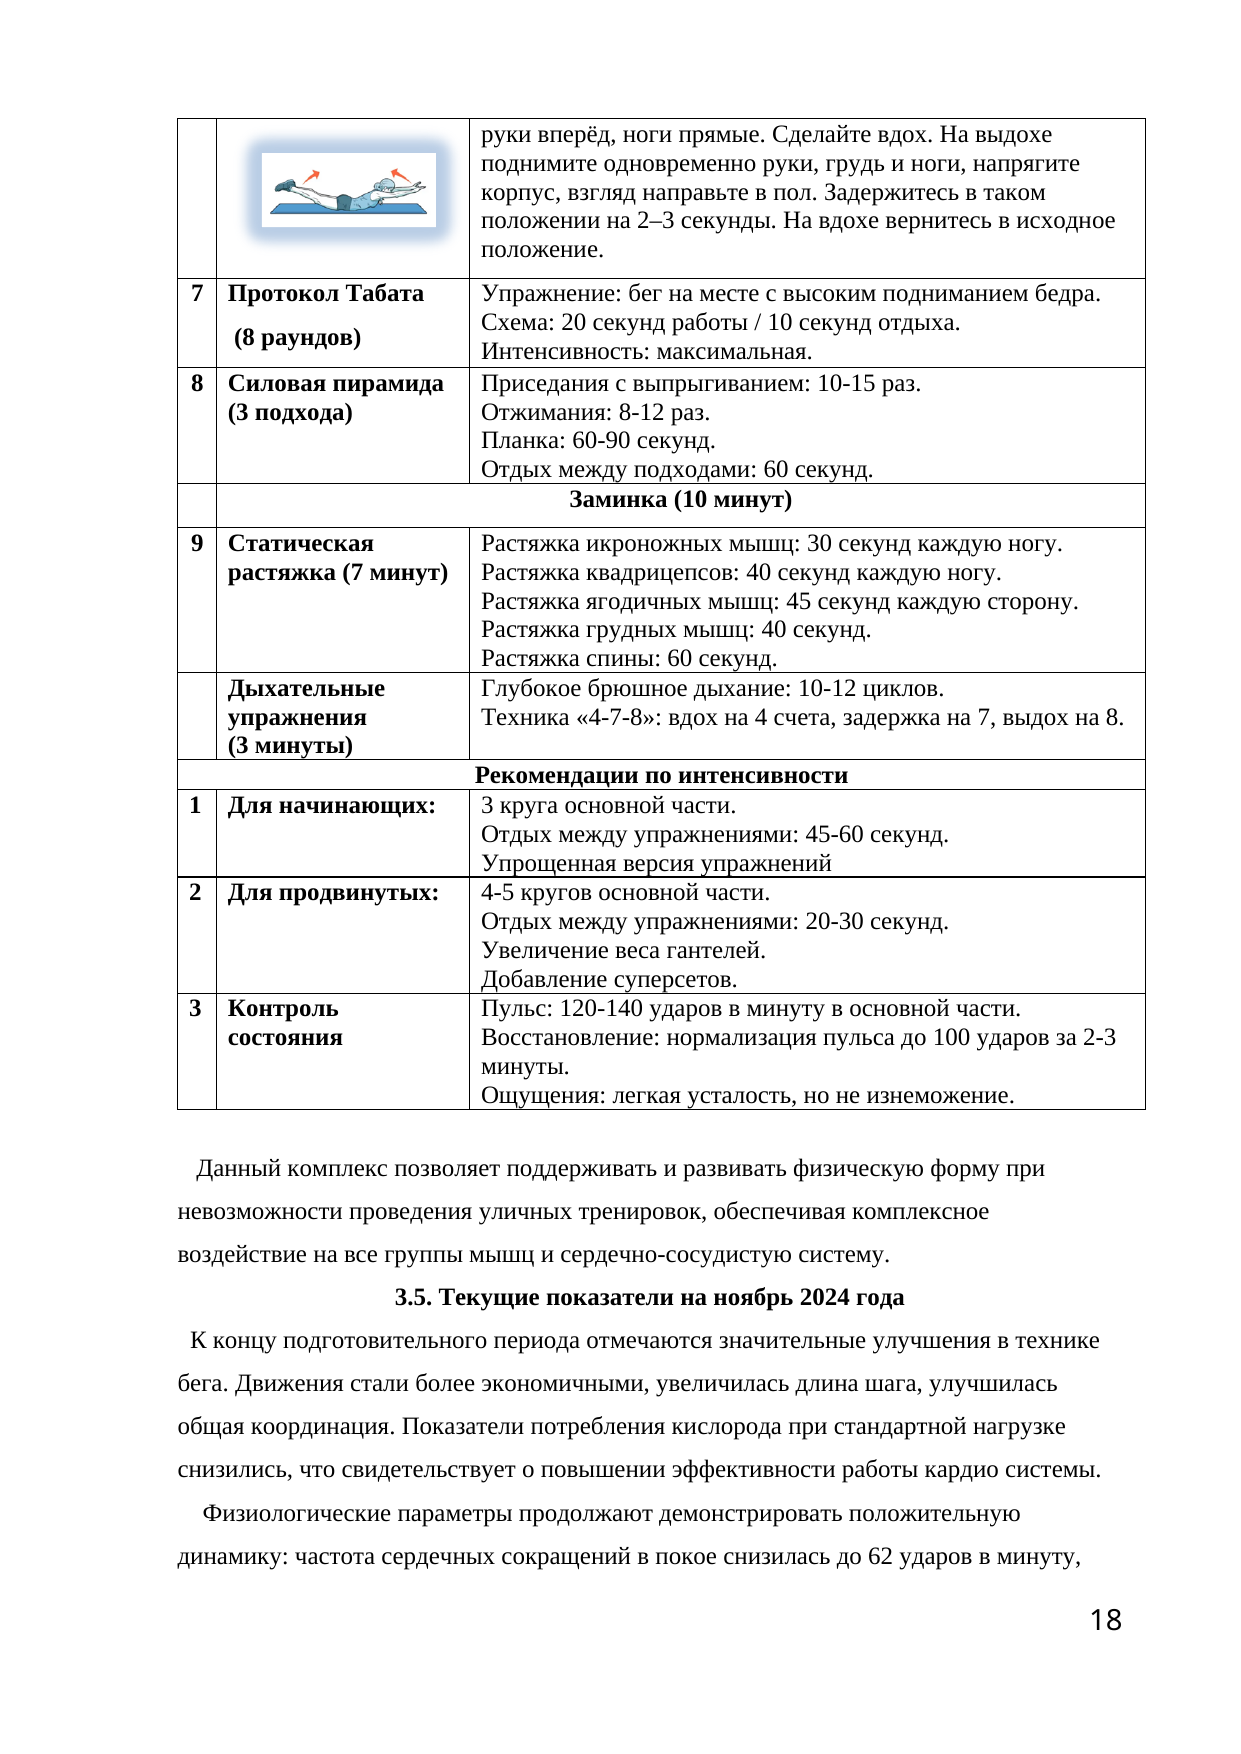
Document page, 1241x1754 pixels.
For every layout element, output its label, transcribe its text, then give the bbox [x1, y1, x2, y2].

table_cell Супермен [217, 119, 469, 277]
table_cell Приседания с выпрыгиванием: 10-15 раз. Отжимания: 8-12 раз. Планка: 60-90 секунд. Отдых между подходами: 60 секунд. [470, 368, 1145, 483]
table_cell 6 [178, 119, 216, 277]
table_cell 8 [178, 368, 216, 483]
table_cell [178, 673, 216, 759]
table_cell Для продвинутых: [217, 878, 469, 992]
table_cell 2 [178, 878, 216, 992]
table_cell Контроль состояния [217, 994, 469, 1108]
table_cell 1 [178, 790, 216, 876]
table_cell Статическая растяжка (7 минут) [217, 528, 469, 672]
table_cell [470, 119, 1145, 277]
table_cell Глубокое брюшное дыхание: 10-12 циклов. Техника «4-7-8»: вдох на 4 счета, задержка на 7, выдох на 8. [470, 673, 1145, 759]
table_cell 3 [178, 994, 216, 1108]
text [177, 1498, 1122, 1569]
text 3.5. Текущие показатели на ноябрь 2024 года [177, 1282, 1122, 1311]
table_cell 7 [178, 279, 216, 367]
table_cell Упражнение: бег на месте с высоким подниманием бедра. Схема: 20 секунд работы / 10 секунд отдыха. Интенсивность: максимальная. [470, 279, 1145, 367]
table_cell Рекомендации по интенсивности [178, 760, 1145, 789]
text К концу подготовительного периода отмечаются значительные улучшения в технике бега. Движения стали более экономичными, увеличилась длина шага, улучшилась общая координация. Показатели потребления кислорода при стандартной нагрузке снизились, что свидетельствует о повышении эффективности работы кардио системы. [177, 1325, 1122, 1483]
table_cell Для начинающих: [217, 790, 469, 876]
table_cell [178, 484, 216, 527]
table_cell 4-5 кругов основной части. Отдых между упражнениями: 20-30 секунд. Увеличение веса гантелей. Добавление суперсетов. [470, 878, 1145, 992]
table_cell Дыхательные упражнения (3 минуты) [217, 673, 469, 759]
table_cell Заминка (10 минут) [217, 484, 1145, 527]
text Данный комплекс позволяет поддерживать и развивать физическую форму при невозможности проведения уличных тренировок, обеспечивая комплексное воздействие на все группы мышц и сердечно-сосудистую систему. [177, 1153, 1122, 1268]
table_cell Пульс: 120-140 ударов в минуту в основной части. Восстановление: нормализация пульса до 100 ударов за 2-3 минуты. Ощущения: легкая усталость, но не изнеможение. [470, 994, 1145, 1108]
table_cell 3 круга основной части. Отдых между упражнениями: 45-60 секунд. Упрощенная версия упражнений [470, 790, 1145, 876]
picture [227, 119, 470, 261]
table_cell Протокол Табата (8 раундов) [217, 279, 469, 367]
table_cell Растяжка икроножных мышц: 30 секунд каждую ногу. Растяжка квадрицепсов: 40 секунд каждую ногу. Растяжка ягодичных мышц: 45 секунд каждую сторону. Растяжка грудных мышц: 40 секунд. Растяжка спины: 60 секунд. [470, 528, 1145, 672]
table_cell Силовая пирамида (3 подхода) [217, 368, 469, 483]
table_cell 9 [178, 528, 216, 672]
